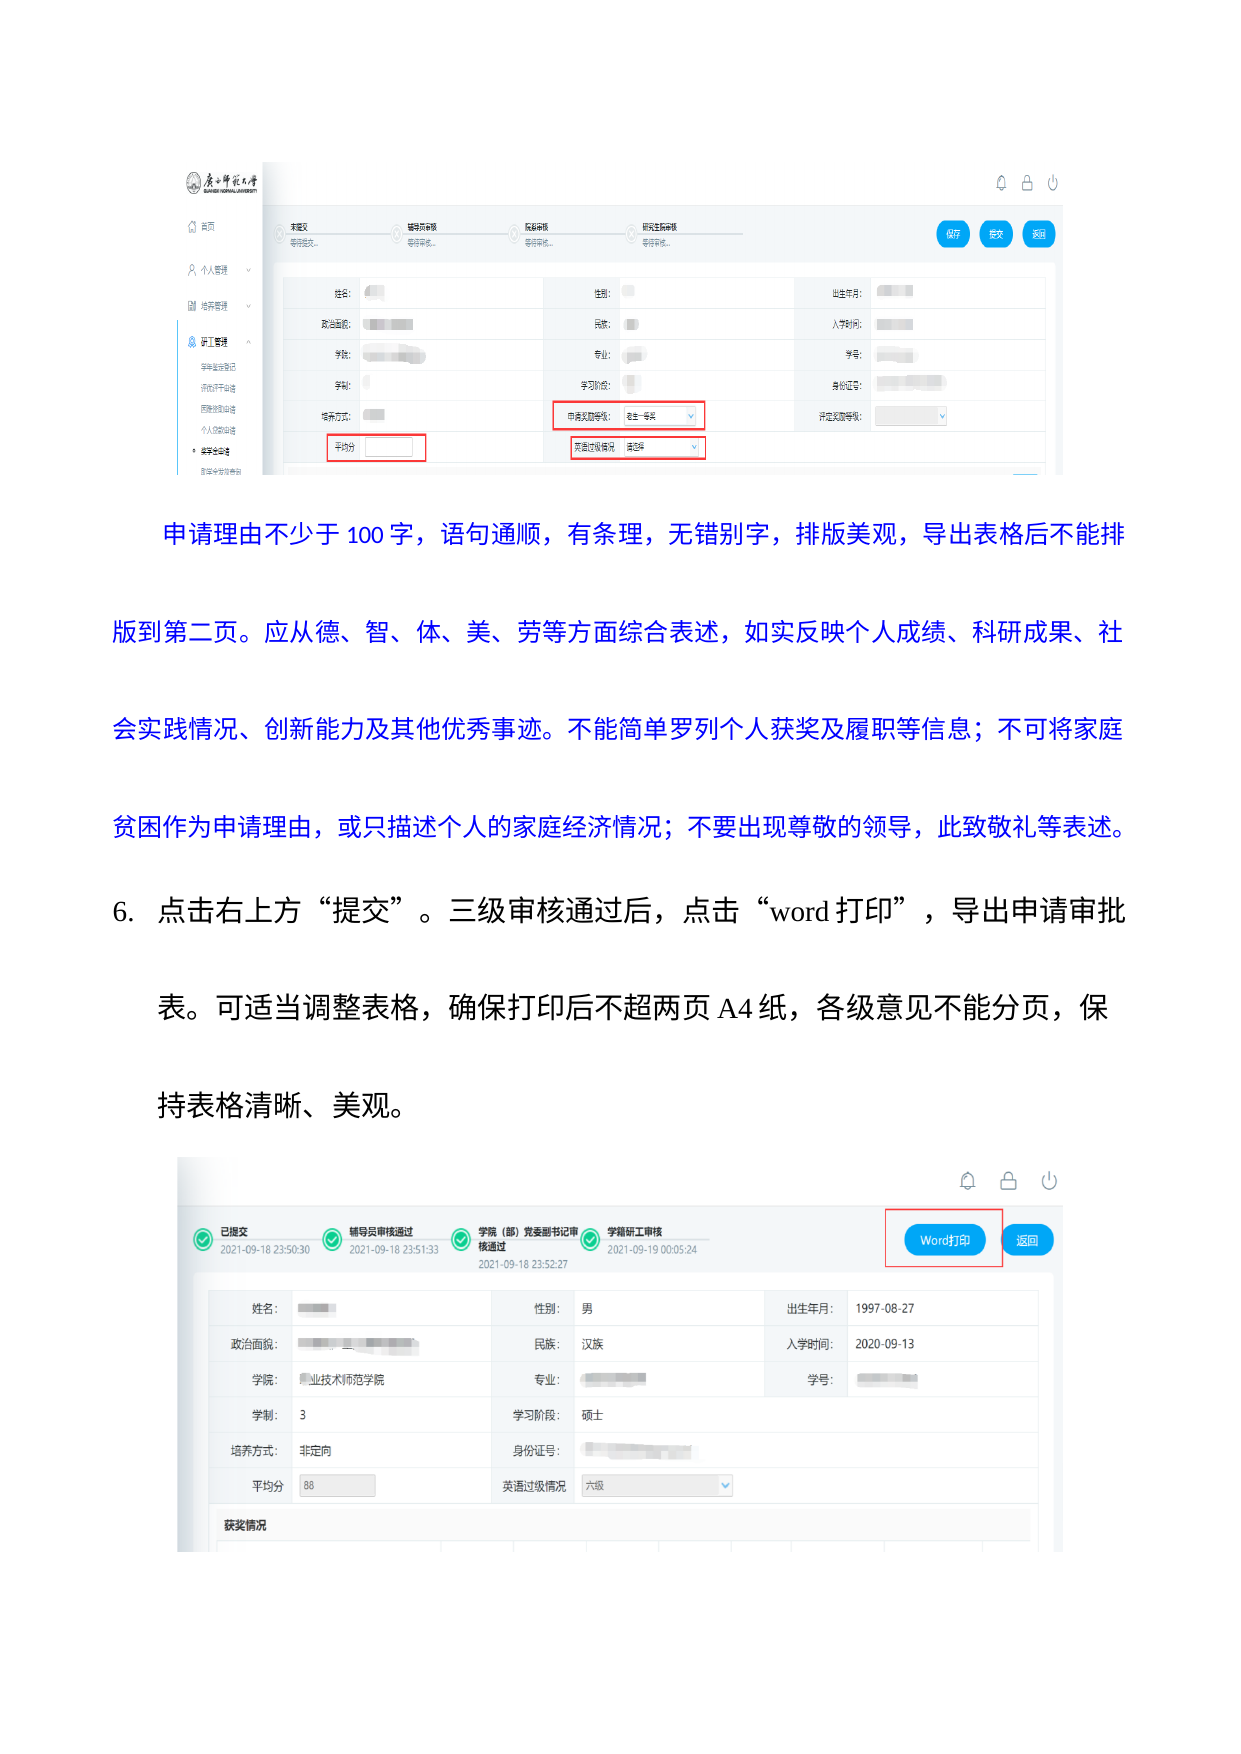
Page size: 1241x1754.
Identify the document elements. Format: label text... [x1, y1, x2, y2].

picture [177, 162, 1063, 475]
list 点击右上方“提交”。三级审核通过后，点击“word打印”，导出申请审批表。可适当调整表格，确保打印后不超两页A4纸，各级意见不能分页，保持表格清晰、美观。 [112, 876, 1128, 1136]
picture [177, 1157, 1063, 1552]
list 申请理由不少于100字，语句通顺，有条理，无错别字，排版美观，导出表格后不能排版到第二页。应从德、智、体、美、劳等方面综合表述，如实反映个人成绩、科研成果、社会实践情况、创新能力及其他优秀事迹。不能简单罗列个人获奖及履职等信息；不可将家庭贫困作为申请理由，或只描述个人的家庭经济情况；不要出现尊敬的领导，此致敬礼等表述。 [112, 500, 1128, 858]
